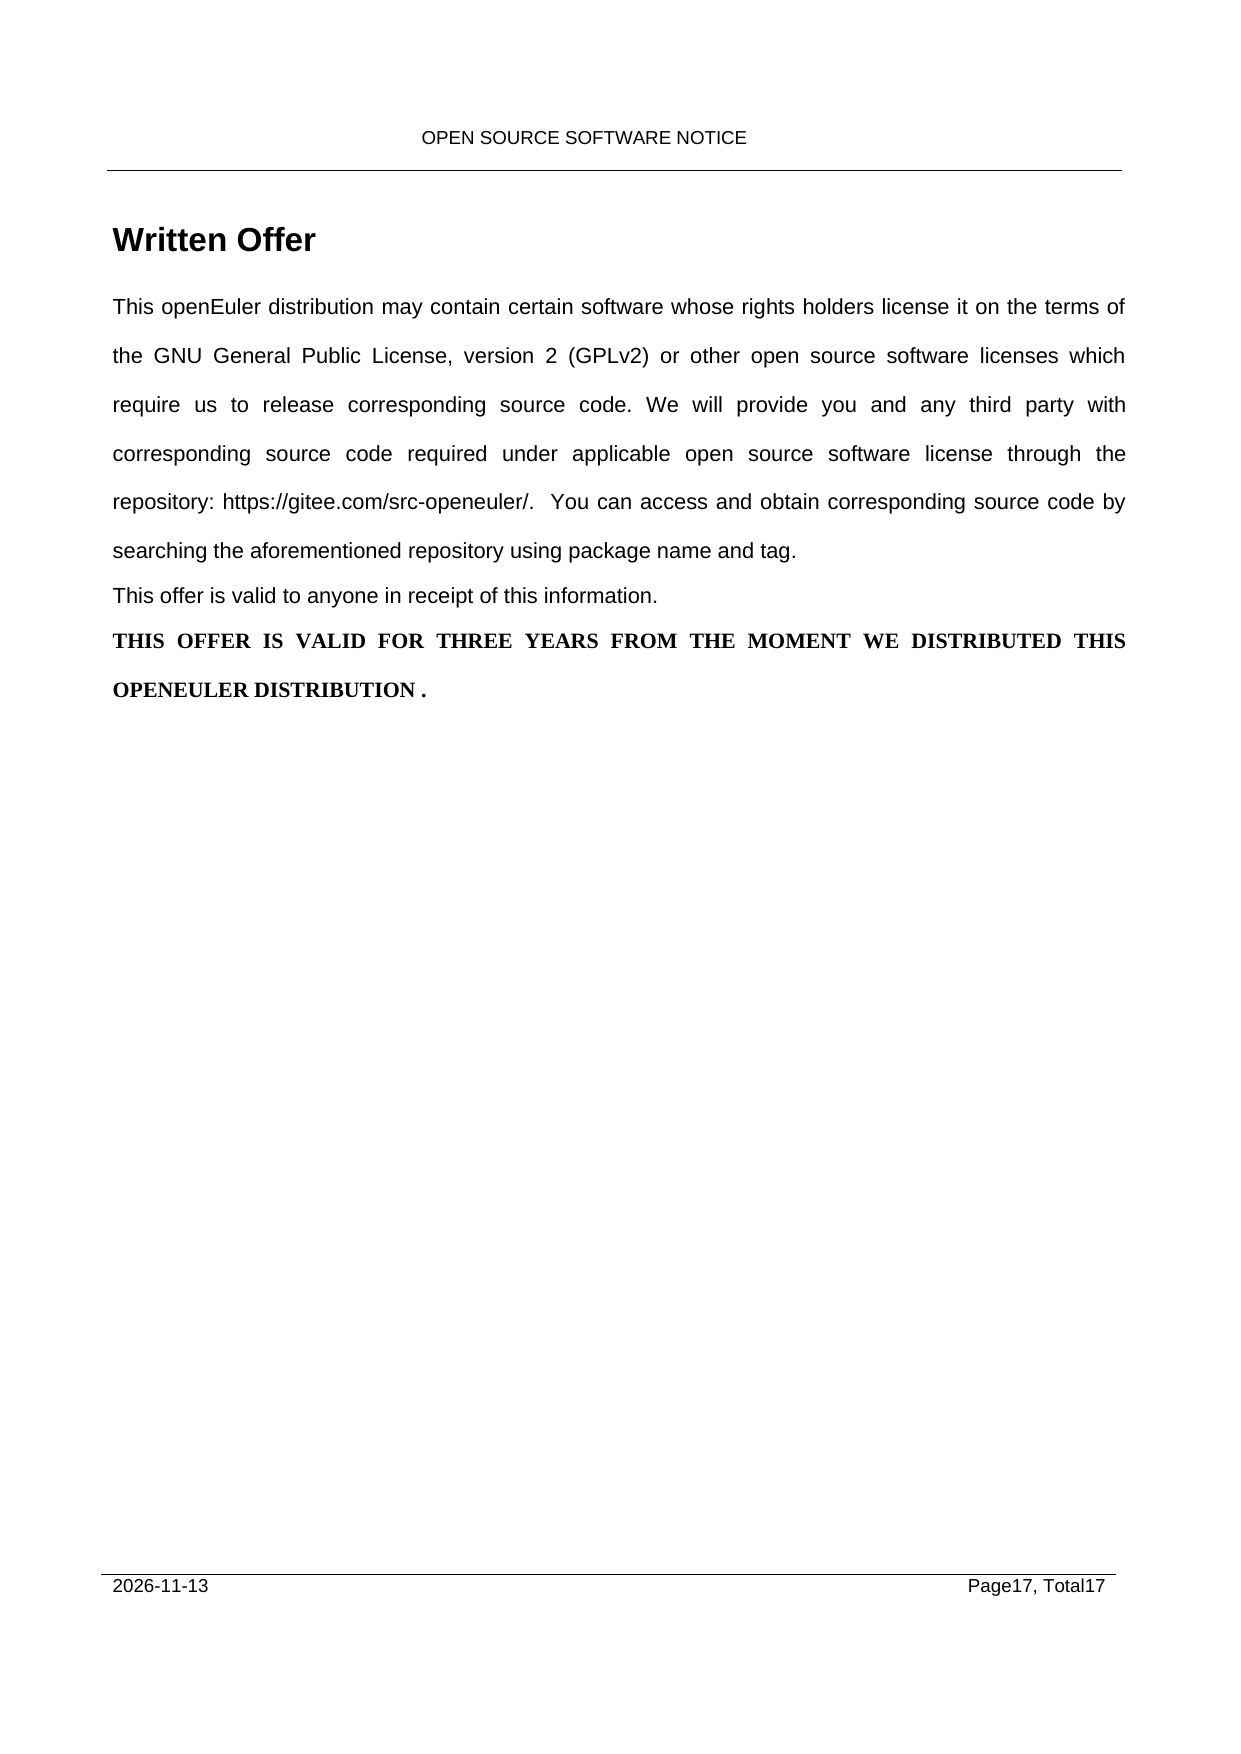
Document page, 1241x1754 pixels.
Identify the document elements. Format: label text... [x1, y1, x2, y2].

text THIS OFFER IS VALID FOR THREE YEARS FROM THE MOMENT WE DISTRIBUTED THIS OPENEULER DISTRIBUTION . [112, 624, 1128, 706]
text Written Offer [112, 206, 1128, 271]
text This openEuler distribution may contain certain software whose rights holders license it on the terms of the GNU General Public License, version 2 (GPLv2) or other open source software licenses which require us to release corresponding source code. We will provide you and any third party with corresponding source code required under applicable open source software license through the repository: https://gitee.com/src-openeuler/. You can access and obtain corresponding source code by searching the aforementioned repository using package name and tag. [112, 291, 1128, 567]
text This offer is valid to anyone in receipt of this information. [112, 579, 1128, 612]
